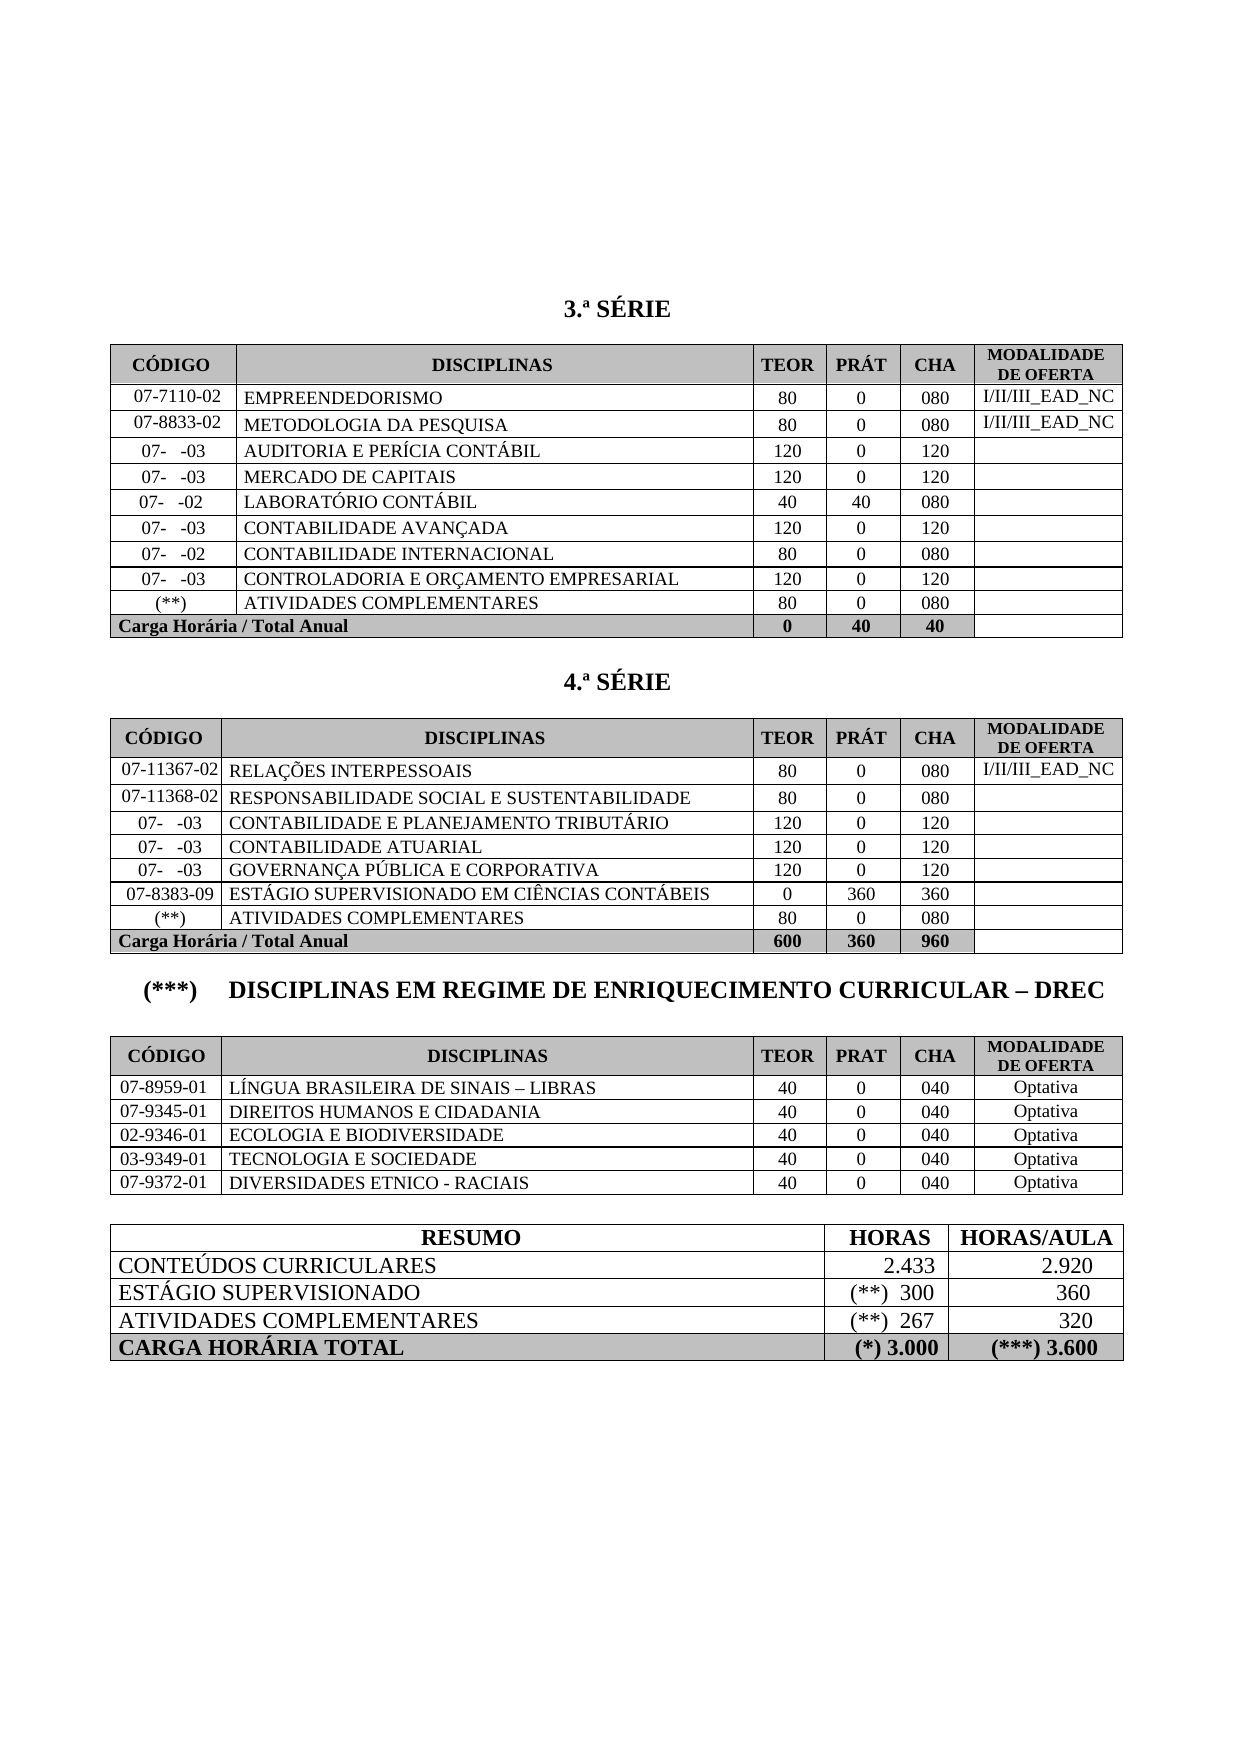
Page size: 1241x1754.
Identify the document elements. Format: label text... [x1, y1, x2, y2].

table_cell 0 [754, 883, 826, 905]
table_cell 120 [754, 516, 826, 541]
table_cell RESPONSABILIDADE SOCIAL E SUSTENTABILIDADE [222, 785, 753, 811]
table_cell [975, 568, 1122, 590]
table_cell [975, 591, 1122, 614]
table_cell METODOLOGIA DA PESQUISA [237, 411, 753, 437]
table_cell 40 [754, 1100, 826, 1123]
table_cell LABORATÓRIO CONTÁBIL [237, 490, 753, 515]
text (***) DISCIPLINAS EM REGIME DE ENRIQUECIMENTO CURRICULAR – DREC [118, 975, 1240, 1004]
table_header DISCIPLINAS [237, 345, 753, 383]
table_cell 040 [901, 1124, 974, 1146]
table_cell ATIVIDADES COMPLEMENTARES [222, 906, 753, 929]
table_cell [975, 464, 1122, 489]
table_cell 960 [901, 930, 974, 952]
table_cell 0 [827, 906, 900, 929]
table_cell 0 [827, 591, 900, 614]
table_header MODALIDADE DE OFERTA [975, 345, 1122, 383]
table_header CHA [901, 345, 974, 383]
table_cell LÍNGUA BRASILEIRA DE SINAIS – LIBRAS [222, 1076, 753, 1099]
table_cell 80 [754, 385, 826, 410]
table_header PRÁT [827, 719, 900, 757]
table_cell 360 [901, 883, 974, 905]
table_cell Optativa [975, 1124, 1122, 1146]
table_cell 0 [827, 516, 900, 541]
table_cell [975, 812, 1122, 834]
table_cell 0 [827, 568, 900, 590]
table_cell 840 [754, 615, 826, 637]
table_cell 080 [901, 906, 974, 929]
table_header PRAT [827, 1037, 900, 1075]
table_cell 80 [754, 411, 826, 437]
table_cell Optativa [975, 1148, 1122, 1170]
table_cell 120 [901, 859, 974, 881]
table_cell CONTROLADORIA E ORÇAMENTO EMPRESARIAL [237, 568, 753, 590]
table_cell 80 [754, 785, 826, 811]
table_cell CONTABILIDADE AVANÇADA [237, 516, 753, 541]
table_cell 0 [827, 385, 900, 410]
table_cell [975, 883, 1122, 905]
table_cell 0 [827, 812, 900, 834]
table_cell I/II/III_EAD_NC [975, 758, 1122, 784]
table_cell [975, 542, 1122, 566]
table_cell ESTÁGIO SUPERVISIONADO EM CIÊNCIAS CONTÁBEIS [222, 883, 753, 905]
table_cell [975, 615, 1122, 637]
table_cell ESTÁGIO SUPERVISIONADO [111, 1279, 824, 1306]
table_header CÓDIGO [111, 1037, 221, 1075]
table_cell 120 [901, 438, 974, 463]
table_cell 40 [754, 1076, 826, 1099]
table_cell 40 [754, 1148, 826, 1170]
table_cell 03-9349-01 [111, 1148, 221, 1170]
table_cell [975, 785, 1122, 811]
table_cell 0 [827, 1124, 900, 1146]
table_cell 120 [754, 568, 826, 590]
table_cell 07-9345-01 [111, 1100, 221, 1123]
table_cell [975, 516, 1122, 541]
table_cell 080 [901, 542, 974, 566]
table_cell 120 [754, 438, 826, 463]
table_cell (**) [111, 906, 221, 929]
table_cell Optativa [975, 1076, 1122, 1099]
table_header HORAS/AULA [949, 1225, 1123, 1251]
table_cell 40 [754, 1171, 826, 1194]
table_cell CONTEÚDOS CURRICULARES [111, 1252, 824, 1278]
table_cell 40 [827, 490, 900, 515]
table_cell I/II/III_EAD_NC [975, 385, 1122, 410]
table_cell 040 [901, 1076, 974, 1099]
table_cell 080 [901, 490, 974, 515]
table_cell Carga Horária / Total Anual [111, 930, 753, 952]
table_cell 120 [901, 516, 974, 541]
table_cell (**) 300 [825, 1279, 948, 1306]
table_cell CONTABILIDADE INTERNACIONAL [237, 542, 753, 566]
table_cell MERCADO DE CAPITAIS [237, 464, 753, 489]
table_cell 02-9346-01 [111, 1124, 221, 1146]
table_header DISCIPLINAS [222, 719, 753, 757]
table_cell 0 [827, 835, 900, 858]
table_cell Carga Horária / Total Anual [111, 615, 753, 637]
table_header CÓDIGO [111, 719, 221, 757]
table_cell 40 [754, 490, 826, 515]
table_cell 2.920 [949, 1252, 1123, 1278]
table_cell 80 [754, 758, 826, 784]
table_cell 0 [827, 438, 900, 463]
table_cell 120 [754, 859, 826, 881]
table_cell [975, 490, 1122, 515]
table_cell 0 [827, 859, 900, 881]
table_cell 07- -02 [111, 490, 236, 515]
table_cell 0 [827, 542, 900, 566]
table_header RESUMO [111, 1225, 824, 1251]
table_cell EMPREENDEDORISMO [237, 385, 753, 410]
table_cell 080 [901, 411, 974, 437]
table_cell 07- -03 [111, 516, 236, 541]
table_cell 07- -03 [111, 859, 221, 881]
table_cell 080 [901, 385, 974, 410]
table_cell 0 [827, 785, 900, 811]
table_cell 40 [827, 615, 900, 637]
table_cell 0 [827, 464, 900, 489]
table_cell ATIVIDADES COMPLEMENTARES [237, 591, 753, 614]
table_cell 120 [754, 812, 826, 834]
table_header PRÁT [827, 345, 900, 383]
table_cell (*) 3.000 [825, 1334, 948, 1360]
table_cell 320 [949, 1307, 1123, 1333]
table_header MODALIDADE DE OFERTA [975, 719, 1122, 757]
table_cell 0 [827, 1171, 900, 1194]
table_cell 0 [827, 411, 900, 437]
table_cell (***) 3.600 [949, 1334, 1123, 1360]
table_cell DIVERSIDADES ETNICO - RACIAIS [222, 1171, 753, 1194]
table_cell CARGA HORÁRIA TOTAL [111, 1334, 824, 1360]
table_cell 360 [949, 1279, 1123, 1306]
table_cell 07-8833-02 [111, 411, 236, 437]
table_cell 07-7110-02 [111, 385, 236, 410]
table_cell 07- -03 [111, 464, 236, 489]
table_cell 2.433 [825, 1252, 948, 1278]
table_cell 120 [754, 835, 826, 858]
table_cell [975, 438, 1122, 463]
table_cell 040 [901, 1171, 974, 1194]
table_cell 07-9372-01 [111, 1171, 221, 1194]
table_cell 080 [901, 758, 974, 784]
table_header TEOR [754, 719, 826, 757]
table_cell I/II/III_EAD_NC [975, 411, 1122, 437]
table_cell 07- -03 [111, 812, 221, 834]
table_cell 07- -02 [111, 542, 236, 566]
table_cell [975, 859, 1122, 881]
text 4.ª SÉRIE [118, 667, 1117, 696]
table_cell [975, 906, 1122, 929]
table_header TEOR [754, 345, 826, 383]
table_cell (**) 267 [825, 1307, 948, 1333]
text 3.ª SÉRIE [118, 294, 1117, 322]
table_cell 120 [754, 464, 826, 489]
table_cell 080 [901, 785, 974, 811]
table_cell 080 [901, 591, 974, 614]
table_cell 07-8383-09 [111, 883, 221, 905]
table_cell TECNOLOGIA E SOCIEDADE [222, 1148, 753, 1170]
table_cell 07-8959-01 [111, 1076, 221, 1099]
table_cell 07- -03 [111, 438, 236, 463]
table_cell DIREITOS HUMANOS E CIDADANIA [222, 1100, 753, 1123]
table_cell 0 [827, 758, 900, 784]
table_cell 80 [754, 591, 826, 614]
table_cell 360 [827, 930, 900, 952]
table_cell 880 [901, 615, 974, 637]
table_cell 07- -03 [111, 568, 236, 590]
table_cell 80 [754, 542, 826, 566]
table_header DISCIPLINAS [222, 1037, 753, 1075]
table_cell Optativa [975, 1100, 1122, 1123]
table_cell CONTABILIDADE E PLANEJAMENTO TRIBUTÁRIO [222, 812, 753, 834]
table_header CÓDIGO [111, 345, 236, 383]
table_cell 120 [901, 568, 974, 590]
table_cell 40 [754, 1124, 826, 1146]
table_cell 07-11368-02 [111, 785, 221, 811]
table_cell 80 [754, 906, 826, 929]
table_header CHA [901, 1037, 974, 1075]
table_cell 600 [754, 930, 826, 952]
table_header TEOR [754, 1037, 826, 1075]
table_cell 360 [827, 883, 900, 905]
table_cell 040 [901, 1100, 974, 1123]
table_cell 120 [901, 835, 974, 858]
table_cell (**) [111, 591, 236, 614]
table_header CHA [901, 719, 974, 757]
table_header MODALIDADE DE OFERTA [975, 1037, 1122, 1075]
table_cell RELAÇÕES INTERPESSOAIS [222, 758, 753, 784]
table_cell 0 [827, 1100, 900, 1123]
table_header HORAS [825, 1225, 948, 1251]
table_cell [975, 930, 1122, 952]
table_cell AUDITORIA E PERÍCIA CONTÁBIL [237, 438, 753, 463]
table_cell 120 [901, 464, 974, 489]
table_cell 07- -03 [111, 835, 221, 858]
table_cell GOVERNANÇA PÚBLICA E CORPORATIVA [222, 859, 753, 881]
table_cell 040 [901, 1148, 974, 1170]
table_cell 07-11367-02 [111, 758, 221, 784]
table_cell ECOLOGIA E BIODIVERSIDADE [222, 1124, 753, 1146]
table_cell 120 [901, 812, 974, 834]
table_cell [975, 835, 1122, 858]
table_cell 0 [827, 1076, 900, 1099]
table_cell 0 [827, 1148, 900, 1170]
table_cell Optativa [975, 1171, 1122, 1194]
table_cell ATIVIDADES COMPLEMENTARES [111, 1307, 824, 1333]
table_cell CONTABILIDADE ATUARIAL [222, 835, 753, 858]
